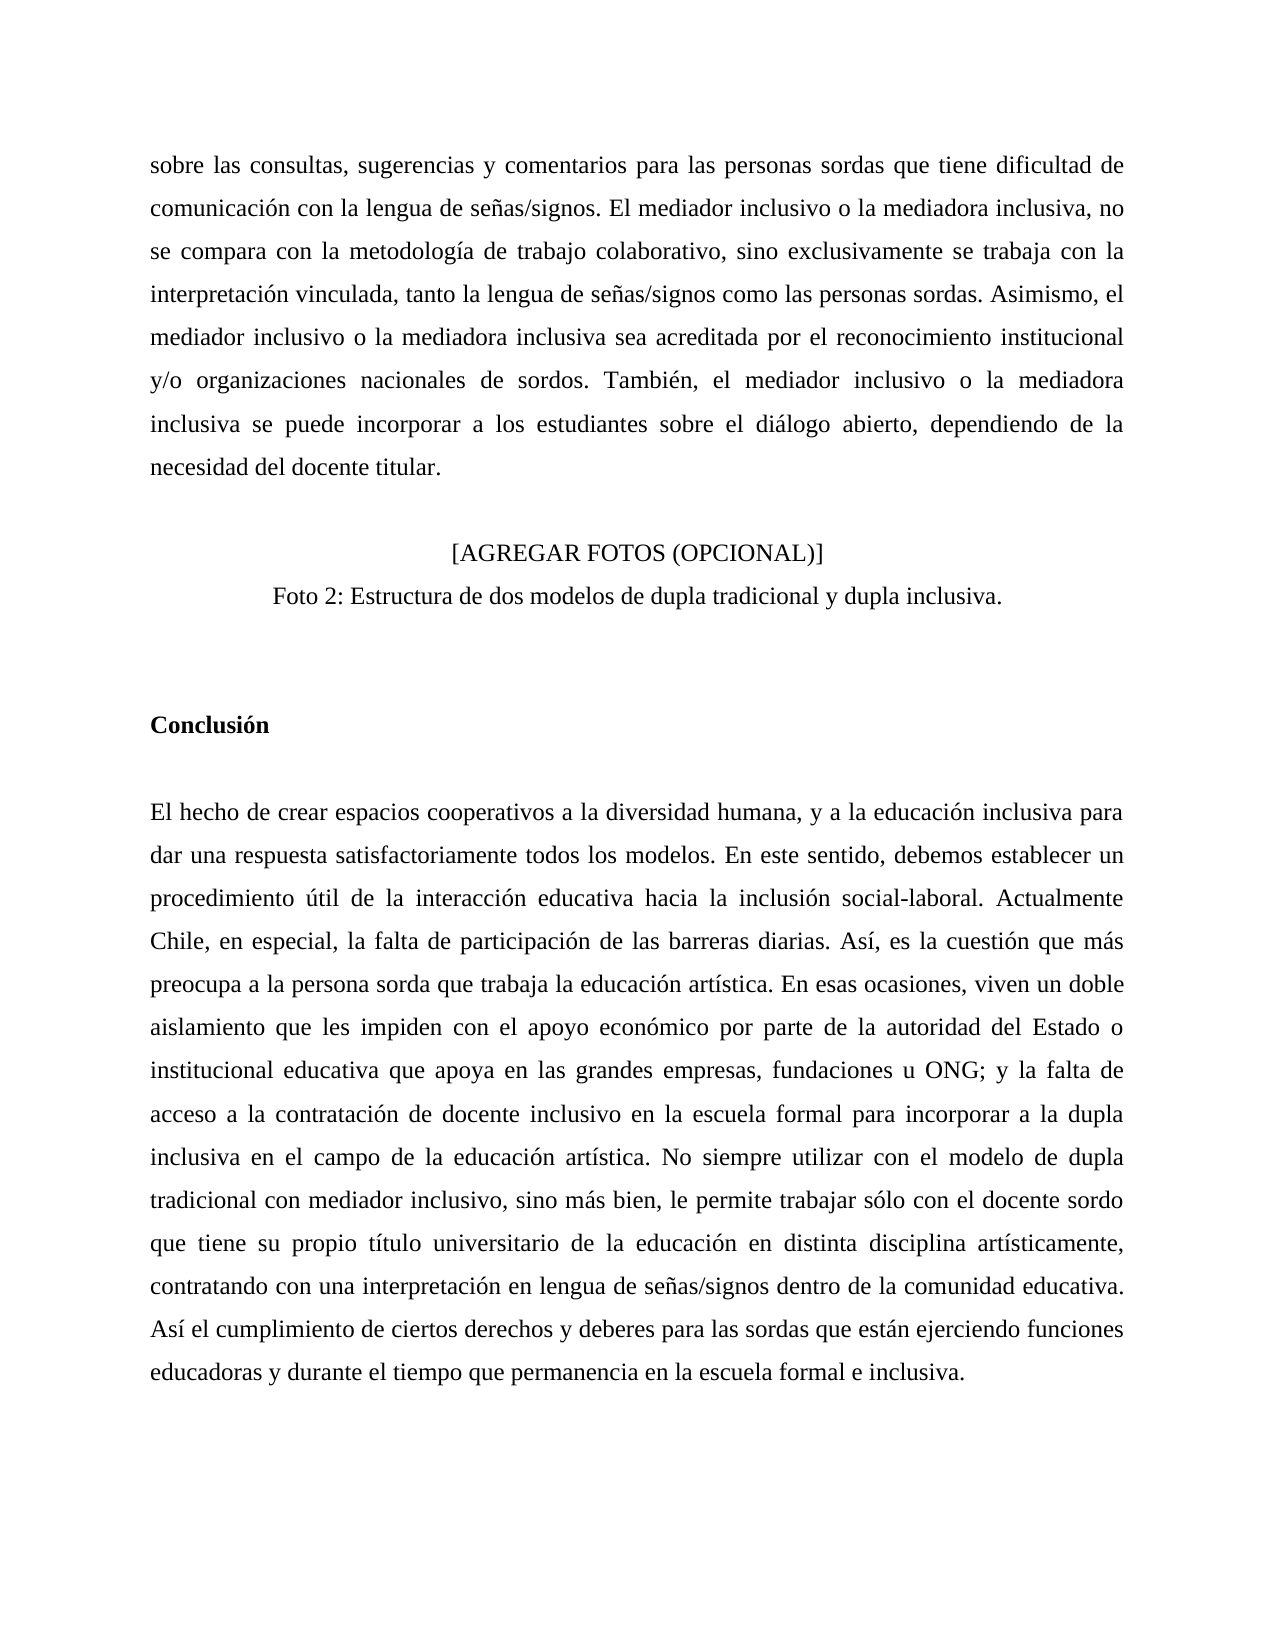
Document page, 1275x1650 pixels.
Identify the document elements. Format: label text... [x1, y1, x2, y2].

text [AGREGAR FOTOS (OPCIONAL)] [150, 538, 1125, 567]
text Conclusión [150, 711, 1125, 739]
text El hecho de crear espacios cooperativos a la diversidad humana, y a la educación inclusiva para dar una respuesta satisfactoriamente todos los modelos. En este sentido, debemos establecer un procedimiento útil de la interacción educativa hacia la inclusión social-laboral. Actualmente Chile, en especial, la falta de participación de las barreras diarias. Así, es la cuestión que más preocupa a la persona sorda que trabaja la educación artística. En esas ocasiones, viven un doble aislamiento que les impiden con el apoyo económico por parte de la autoridad del Estado o institucional educativa que apoya en las grandes empresas, fundaciones u ONG; y la falta de acceso a la contratación de docente inclusivo en la escuela formal para incorporar a la dupla inclusiva en el campo de la educación artística. No siempre utilizar con el modelo de dupla tradicional con mediador inclusivo, sino más bien, le permite trabajar sólo con el docente sordo que tiene su propio título universitario de la educación en distinta disciplina artísticamente, contratando con una interpretación en lengua de señas/signos dentro de la comunidad educativa. Así el cumplimiento de ciertos derechos y deberes para las sordas que están ejerciendo funciones educadoras y durante el tiempo que permanencia en la escuela formal e inclusiva. [150, 797, 1125, 1386]
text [150, 150, 1125, 481]
text Foto 2: Estructura de dos modelos de dupla tradicional y dupla inclusiva. [150, 581, 1125, 610]
